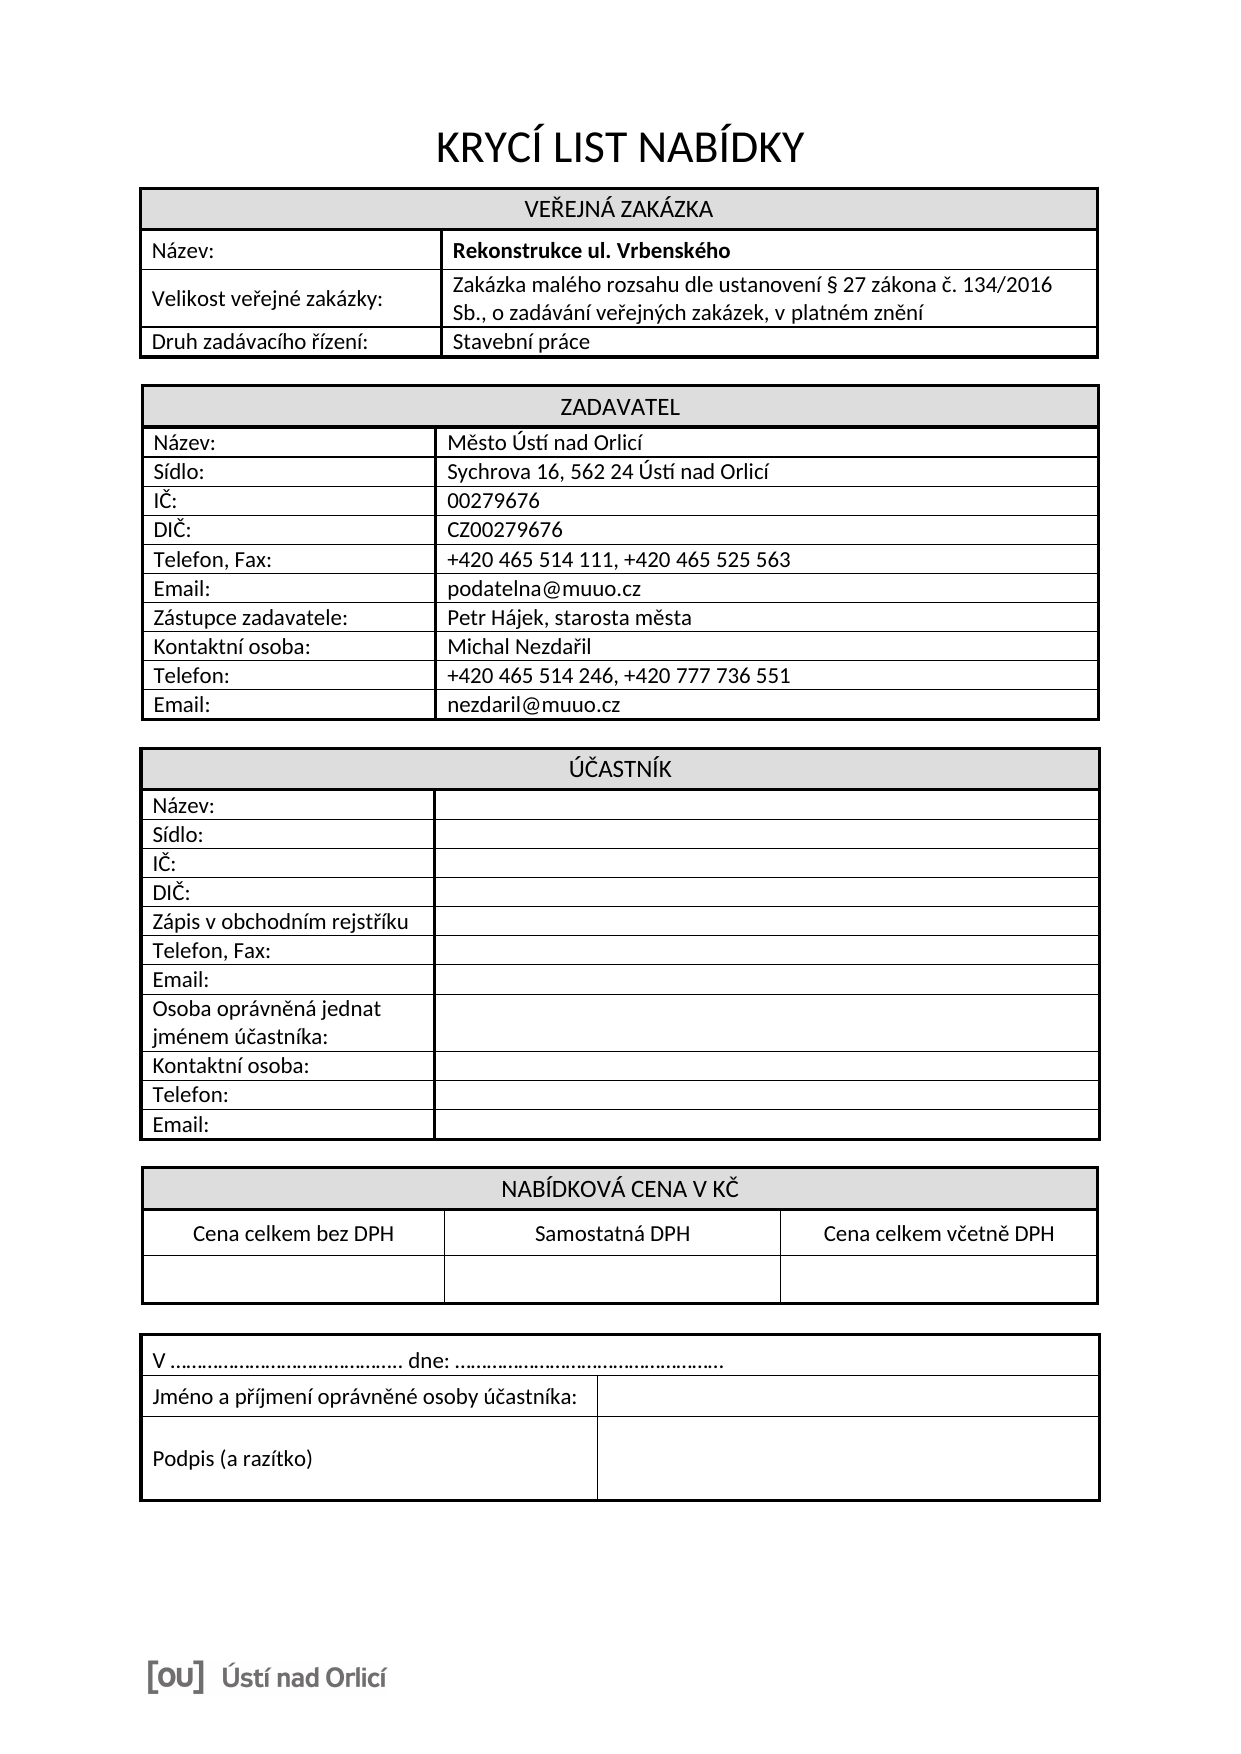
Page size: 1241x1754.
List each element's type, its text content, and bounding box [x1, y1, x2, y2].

table_cell Zakázka malého rozsahu dle ustanovení § 27 zákona č. 134/2016 Sb., o zadávání veřejných zakázek, v platném znění [443, 270, 1096, 326]
table_cell [781, 1256, 1096, 1302]
table_cell CZ00279676 [437, 516, 1097, 544]
table_cell Telefon, Fax: [143, 936, 433, 964]
table_cell Název: [144, 429, 434, 456]
table_cell Sychrova 16, 562 24 Ústí nad Orlicí [437, 458, 1097, 486]
table_cell [436, 965, 1098, 993]
table_cell [598, 1376, 1098, 1416]
table_cell Samostatná DPH [445, 1211, 780, 1255]
picture [147, 1659, 388, 1695]
table_cell Telefon: [144, 661, 434, 689]
table_cell 00279676 [437, 487, 1097, 514]
table_cell Email: [143, 1110, 433, 1138]
table_cell [436, 878, 1098, 906]
table_cell +420 465 514 246, +420 777 736 551 [437, 661, 1097, 689]
table_cell [436, 849, 1098, 877]
table_cell Sídlo: [144, 458, 434, 486]
table_cell Kontaktní osoba: [144, 632, 434, 660]
table_cell IČ: [143, 849, 433, 877]
table_cell Stavební práce [443, 328, 1096, 355]
table_cell [436, 995, 1098, 1051]
table_cell Rekonstrukce ul. Vrbenského [443, 231, 1096, 269]
table_cell [436, 820, 1098, 848]
table_cell Petr Hájek, starosta města [437, 603, 1097, 631]
table_cell Název: [142, 231, 440, 269]
table_cell [445, 1256, 780, 1302]
table_cell [436, 791, 1098, 819]
table_cell [436, 1081, 1098, 1109]
table_cell Email: [144, 574, 434, 602]
table_cell +420 465 514 111, +420 465 525 563 [437, 545, 1097, 573]
table_cell Email: [143, 965, 433, 993]
table_cell [598, 1417, 1098, 1498]
table_cell Město Ústí nad Orlicí [437, 429, 1097, 456]
table_cell Druh zadávacího řízení: [142, 328, 440, 355]
table_cell [144, 1256, 444, 1302]
table_header Veřejná zakázka [142, 190, 1096, 228]
table_cell [436, 1052, 1098, 1079]
table_cell Telefon, Fax: [144, 545, 434, 573]
table_header V …………………………………….. dne: …………………………………………… [143, 1336, 1098, 1375]
table_cell Sídlo: [143, 820, 433, 848]
table_cell Zápis v obchodním rejstříku [143, 907, 433, 935]
table_cell Kontaktní osoba: [143, 1052, 433, 1079]
table_cell [436, 936, 1098, 964]
table_header Zadavatel [144, 387, 1097, 425]
table_cell Název: [143, 791, 433, 819]
table_cell Cena celkem bez DPH [144, 1211, 444, 1255]
table_cell [436, 1110, 1098, 1138]
text KRYCÍ LIST NABÍDKY [148, 118, 1092, 174]
table_cell Podpis (a razítko) [143, 1417, 597, 1498]
table_cell nezdaril@muuo.cz [437, 690, 1097, 718]
table_cell [436, 907, 1098, 935]
table_cell Telefon: [143, 1081, 433, 1109]
table_cell DIČ: [144, 516, 434, 544]
table_cell Osoba oprávněná jednat jménem účastníka: [143, 995, 433, 1051]
table_cell Cena celkem včetně DPH [781, 1211, 1096, 1255]
table_header Účastník [143, 750, 1098, 788]
table_cell Email: [144, 690, 434, 718]
table_cell DIČ: [143, 878, 433, 906]
table_cell Michal Nezdařil [437, 632, 1097, 660]
table_cell Velikost veřejné zakázky: [142, 270, 440, 326]
table_header Nabídková cena v Kč [144, 1169, 1096, 1208]
table_cell Zástupce zadavatele: [144, 603, 434, 631]
table_cell podatelna@muuo.cz [437, 574, 1097, 602]
table_cell Jméno a příjmení oprávněné osoby účastníka: [143, 1376, 597, 1416]
table_cell IČ: [144, 487, 434, 514]
